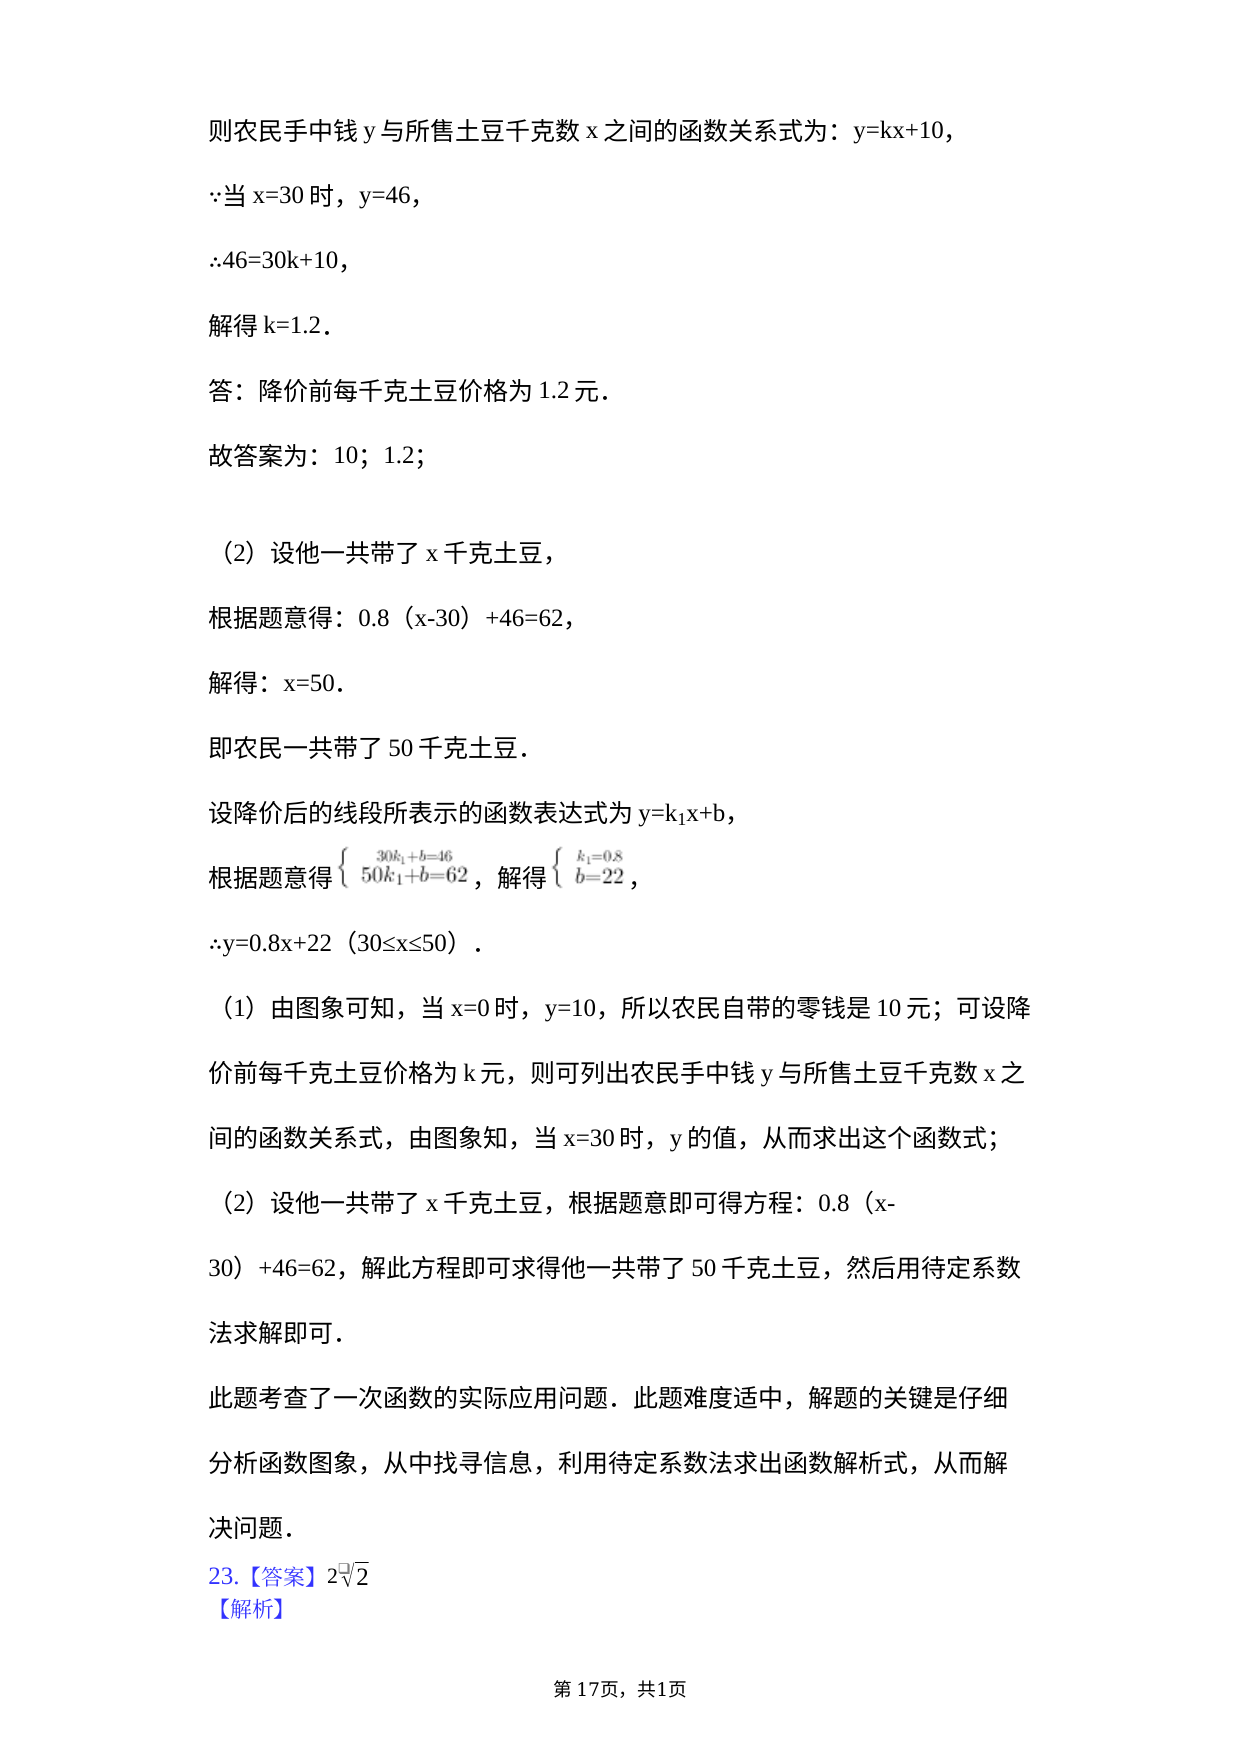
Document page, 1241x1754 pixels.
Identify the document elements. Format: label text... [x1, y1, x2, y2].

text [208, 97, 1032, 1559]
picture [333, 844, 473, 893]
picture [547, 844, 629, 893]
list 23.【答案】2 【解析】 [208, 1559, 1032, 1624]
